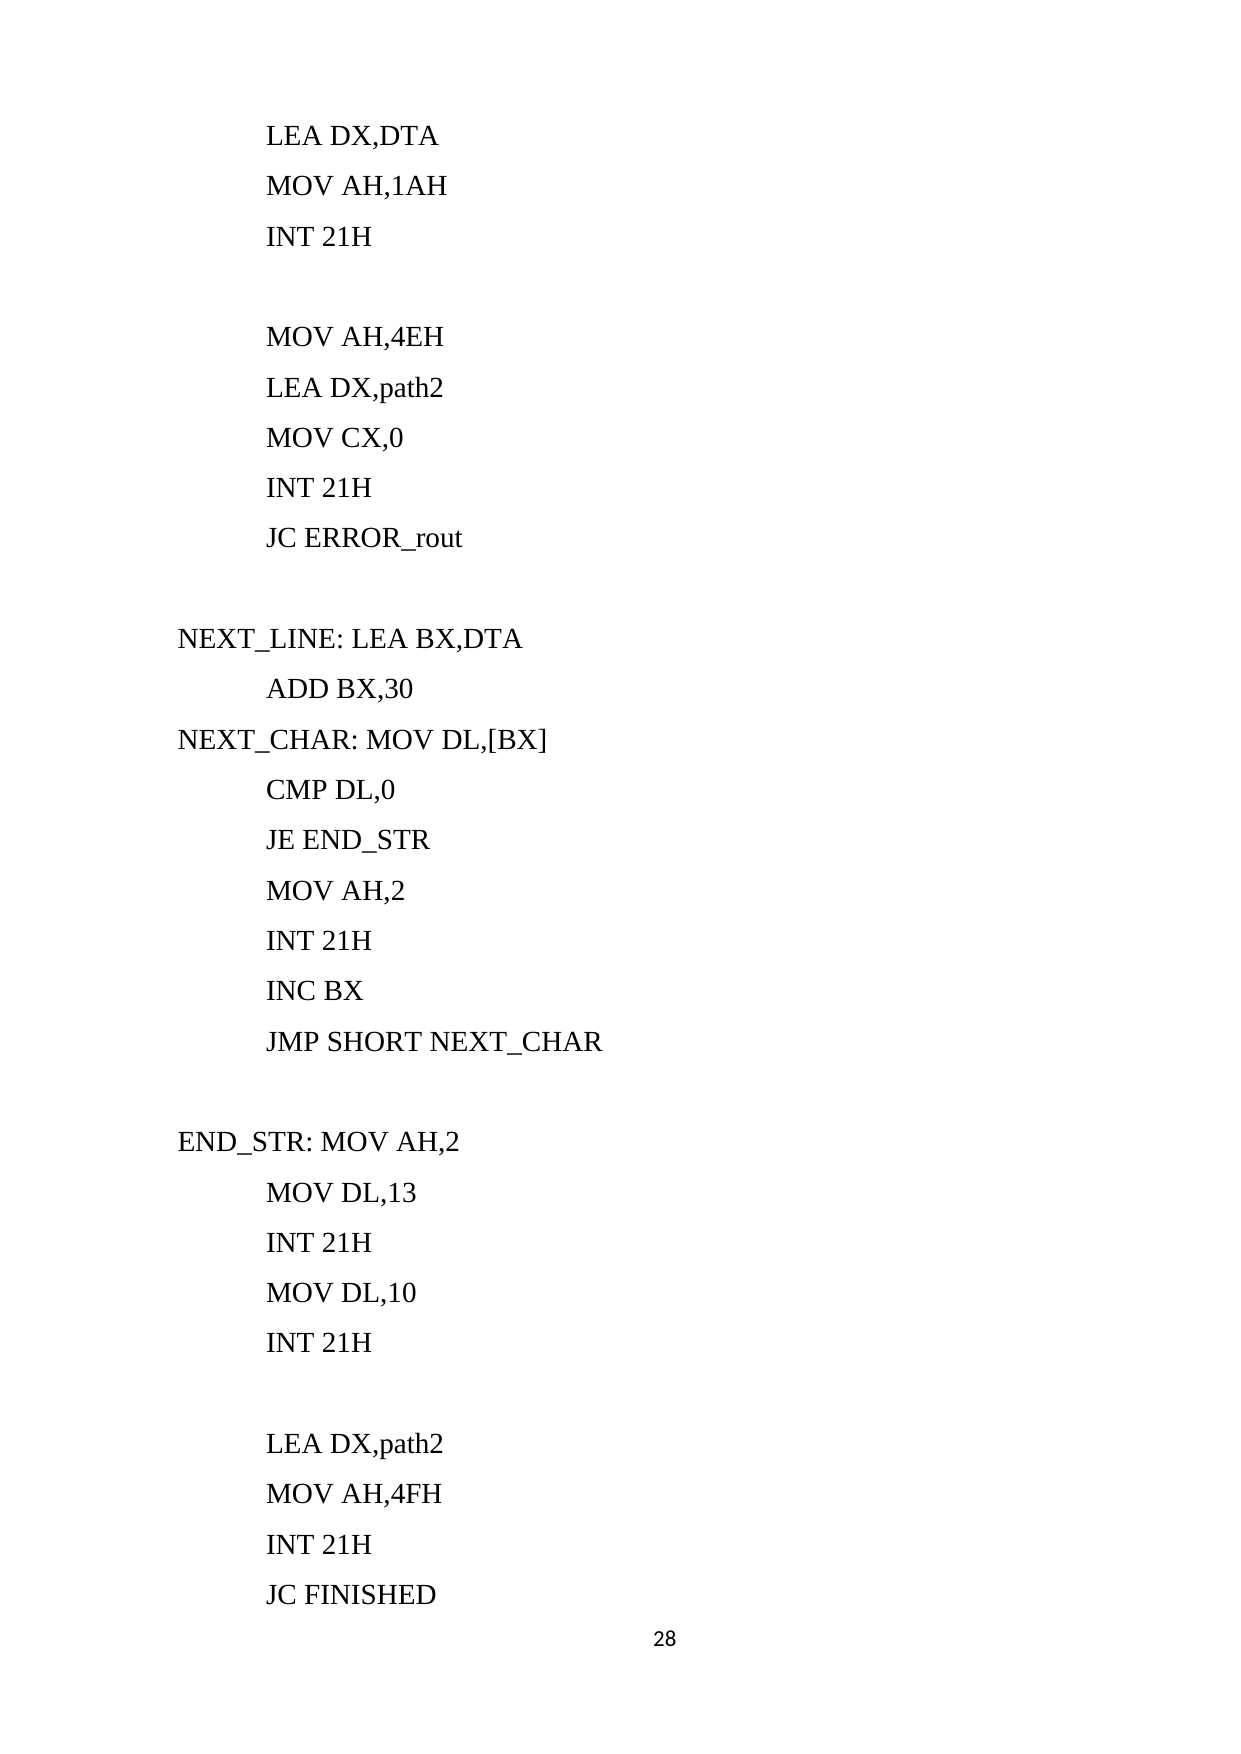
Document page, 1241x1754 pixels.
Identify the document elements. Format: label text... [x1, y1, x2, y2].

text MOV DL,13 [177, 1175, 1152, 1208]
text MOV AH,4FH [177, 1477, 1152, 1510]
text INT 21H [177, 1225, 1152, 1258]
text LEA DX,path2 [177, 370, 1152, 403]
text JC ERROR_rout [177, 521, 1152, 554]
text JC FINISHED [177, 1577, 1152, 1611]
text LEA DX,path2 [177, 1426, 1152, 1460]
text INT 21H [177, 470, 1152, 504]
text ADD BX,30 [177, 672, 1152, 705]
text NEXT_CHAR: MOV DL,[BX] [177, 722, 1152, 755]
text JMP SHORT NEXT_CHAR [177, 1024, 1152, 1057]
text MOV CX,0 [177, 420, 1152, 453]
text JE END_STR [177, 822, 1152, 856]
text CMP DL,0 [177, 772, 1152, 806]
text INT 21H [177, 923, 1152, 957]
text LEA DX,DTA [177, 118, 1152, 152]
text INT 21H [177, 1326, 1152, 1359]
text INT 21H [177, 219, 1152, 252]
text MOV AH,4EH [177, 319, 1152, 353]
text MOV DL,10 [177, 1275, 1152, 1309]
text END_STR: MOV AH,2 [177, 1124, 1152, 1158]
text MOV АН,1АН [177, 168, 1152, 202]
text MOV AH,2 [177, 873, 1152, 906]
text NEXT_LINE: LEA BX,DTA [177, 621, 1152, 655]
text INC BX [177, 973, 1152, 1007]
text INT 21H [177, 1527, 1152, 1560]
